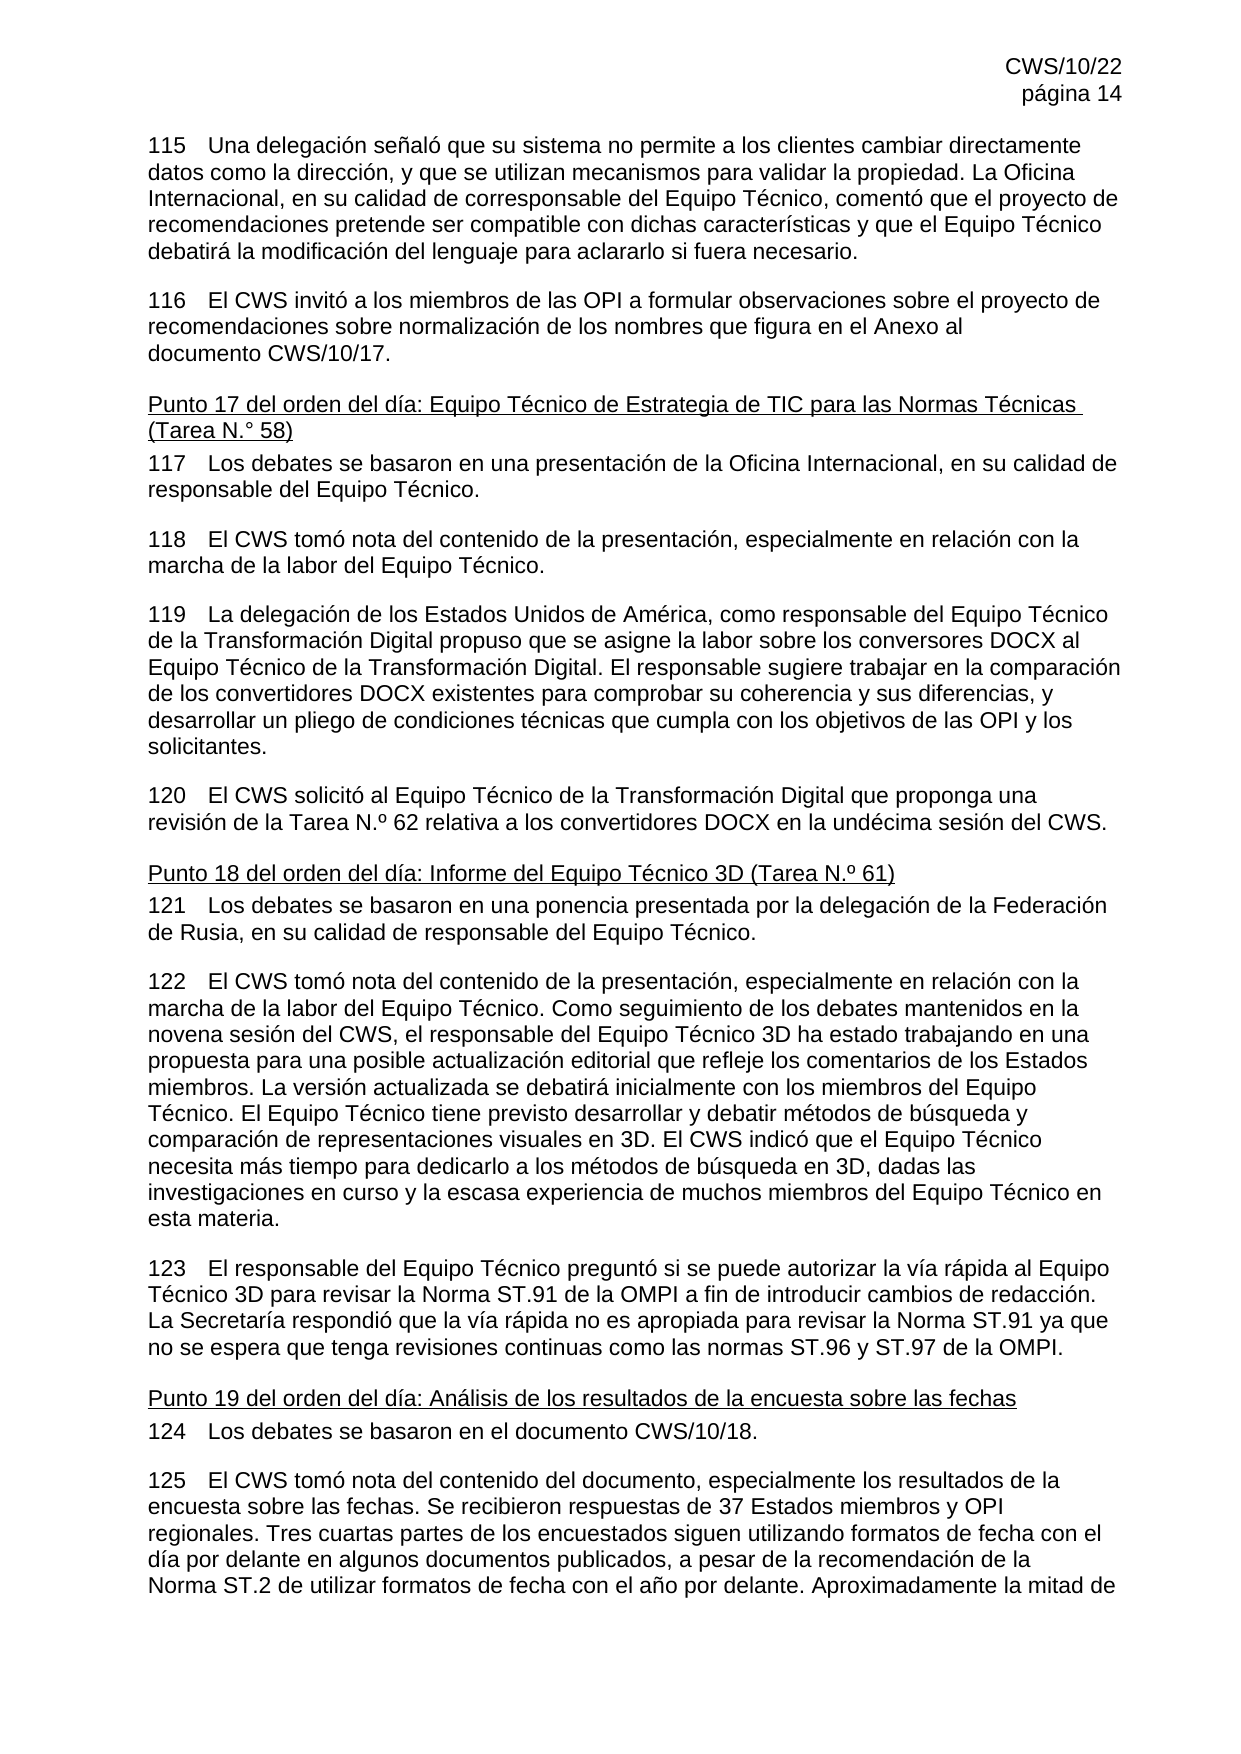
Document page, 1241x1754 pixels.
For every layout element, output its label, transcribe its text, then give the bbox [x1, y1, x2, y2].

text Los debates se basaron en una presentación de la Oficina Internacional, en su calidad de responsable del Equipo Técnico. [148, 450, 1122, 503]
text El CWS invitó a los miembros de las OPI a formular observaciones sobre el proyecto de recomendaciones sobre normalización de los nombres que figura en el Anexo al documento CWS/10/17. [148, 287, 1122, 366]
text La delegación de los Estados Unidos de América, como responsable del Equipo Técnico de la Transformación Digital propuso que se asigne la labor sobre los conversores DOCX al Equipo Técnico de la Transformación Digital. El responsable sugiere trabajar en la comparación de los convertidores DOCX existentes para comprobar su coherencia y sus diferencias, y desarrollar un pliego de condiciones técnicas que cumpla con los objetivos de las OPI y los solicitantes. [148, 601, 1122, 759]
text El responsable del Equipo Técnico preguntó si se puede autorizar la vía rápida al Equipo Técnico 3D para revisar la Norma ST.91 de la OMPI a fin de introducir cambios de redacción. La Secretaría respondió que la vía rápida no es apropiada para revisar la Norma ST.91 ya que no se espera que tenga revisiones continuas como las normas ST.96 y ST.97 de la OMPI. [148, 1254, 1122, 1360]
text Los debates se basaron en el documento CWS/10/18. [148, 1418, 1122, 1444]
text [148, 1467, 1122, 1599]
subtitle Punto 18 del orden del día: Informe del Equipo Técnico 3D (Tarea N.º 61) [148, 860, 1122, 886]
text El CWS tomó nota del contenido de la presentación, especialmente en relación con la marcha de la labor del Equipo Técnico. [148, 526, 1122, 578]
text Una delegación señaló que su sistema no permite a los clientes cambiar directamente datos como la dirección, y que se utilizan mecanismos para validar la propiedad. La Oficina Internacional, en su calidad de corresponsable del Equipo Técnico, comentó que el proyecto de recomendaciones pretende ser compatible con dichas características y que el Equipo Técnico debatirá la modificación del lenguaje para aclararlo si fuera necesario. [148, 132, 1122, 264]
text El CWS tomó nota del contenido de la presentación, especialmente en relación con la marcha de la labor del Equipo Técnico. Como seguimiento de los debates mantenidos en la novena sesión del CWS, el responsable del Equipo Técnico 3D ha estado trabajando en una propuesta para una posible actualización editorial que refleje los comentarios de los Estados miembros. La versión actualizada se debatirá inicialmente con los miembros del Equipo Técnico. El Equipo Técnico tiene previsto desarrollar y debatir métodos de búsqueda y comparación de representaciones visuales en 3D. El CWS indicó que el Equipo Técnico necesita más tiempo para dedicarlo a los métodos de búsqueda en 3D, dadas las investigaciones en curso y la escasa experiencia de muchos miembros del Equipo Técnico en esta materia. [148, 968, 1122, 1232]
text Los debates se basaron en una ponencia presentada por la delegación de la Federación de Rusia, en su calidad de responsable del Equipo Técnico. [148, 892, 1122, 945]
subtitle Punto 19 del orden del día: Análisis de los resultados de la encuesta sobre las fechas [148, 1385, 1122, 1411]
text El CWS solicitó al Equipo Técnico de la Transformación Digital que proponga una revisión de la Tarea N.º 62 relativa a los convertidores DOCX en la undécima sesión del CWS. [148, 782, 1122, 835]
subtitle Punto 17 del orden del día: Equipo Técnico de Estrategia de TIC para las Normas Técnicas (Tarea N.° 58) [148, 391, 1122, 444]
